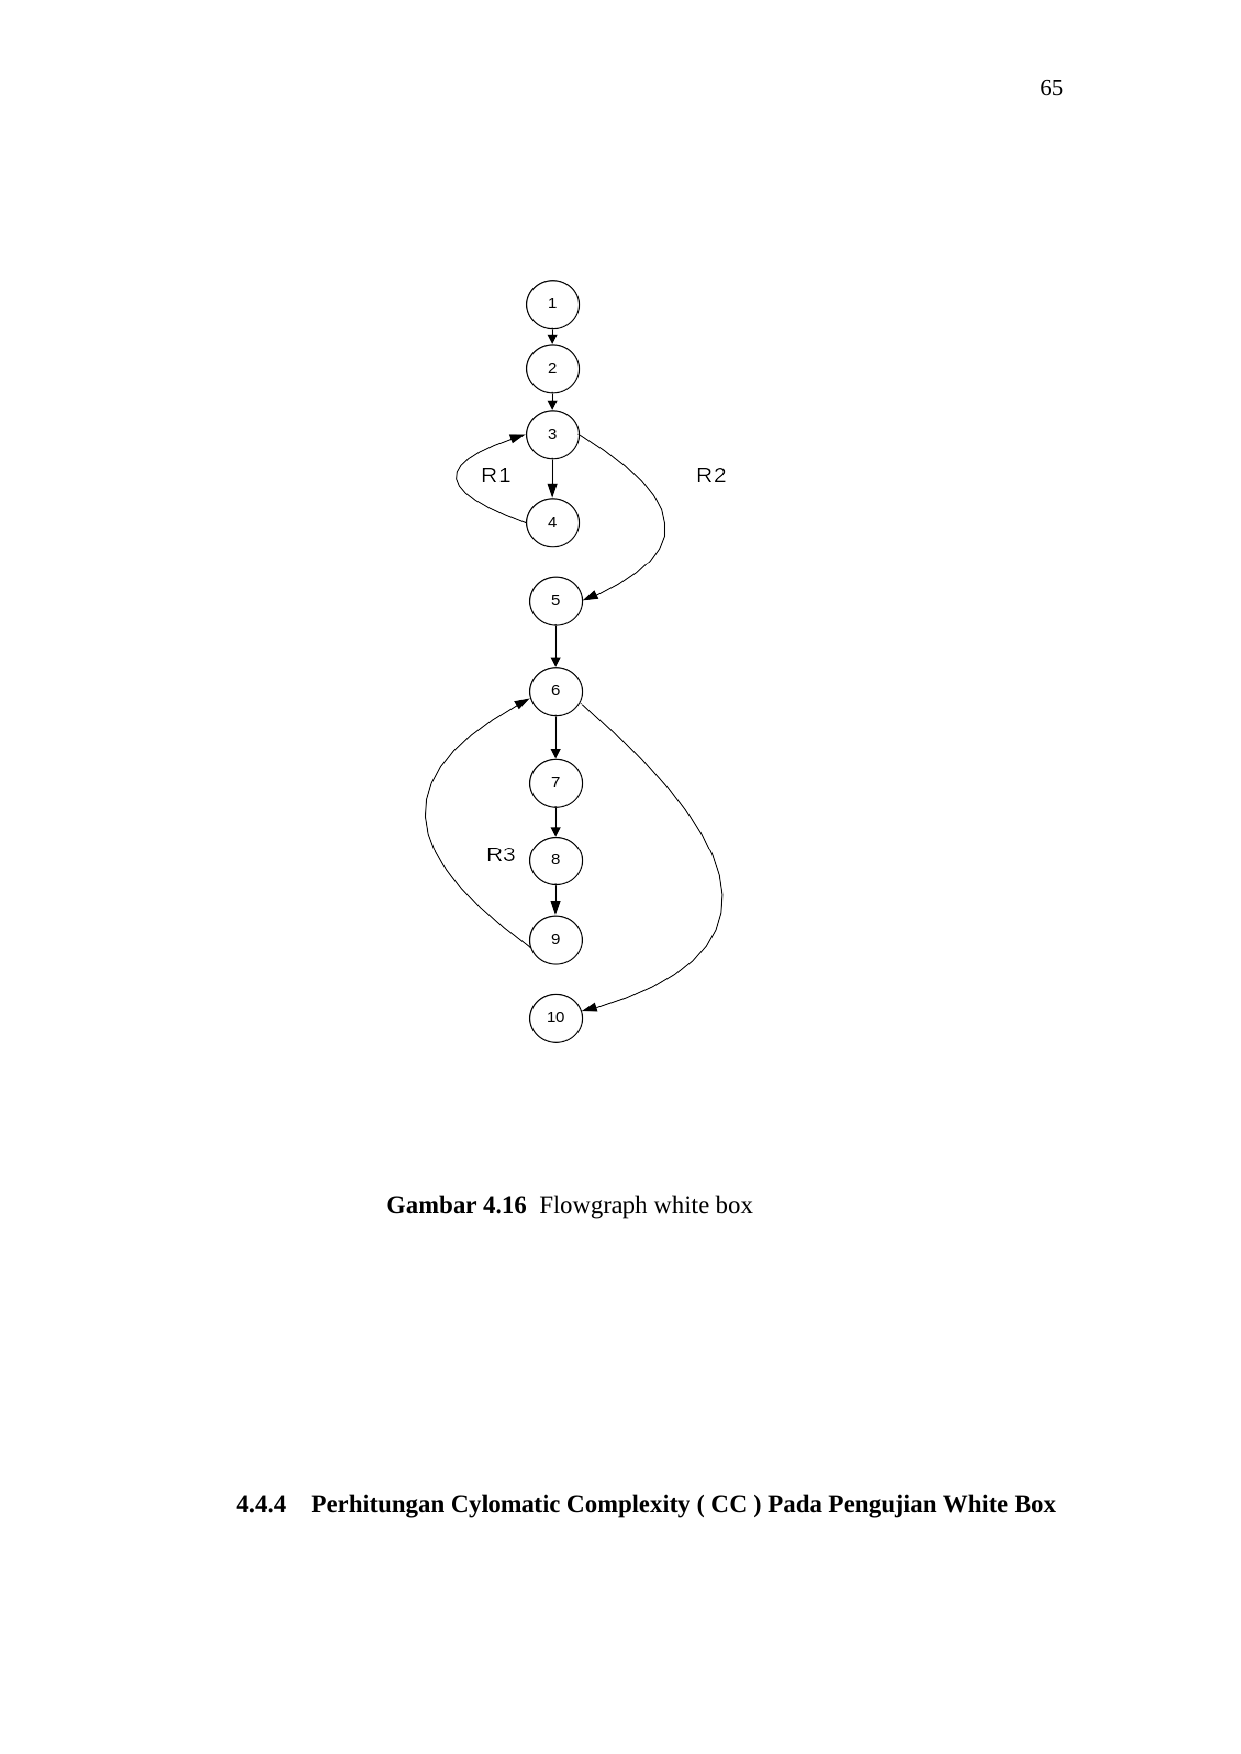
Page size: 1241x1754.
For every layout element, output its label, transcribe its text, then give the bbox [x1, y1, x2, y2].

text Gambar 4.16 Flowgraph white box [311, 1191, 1063, 1219]
list Perhitungan Cylomatic Complexity ( CC ) Pada Pengujian White Box [236, 1489, 1063, 1518]
